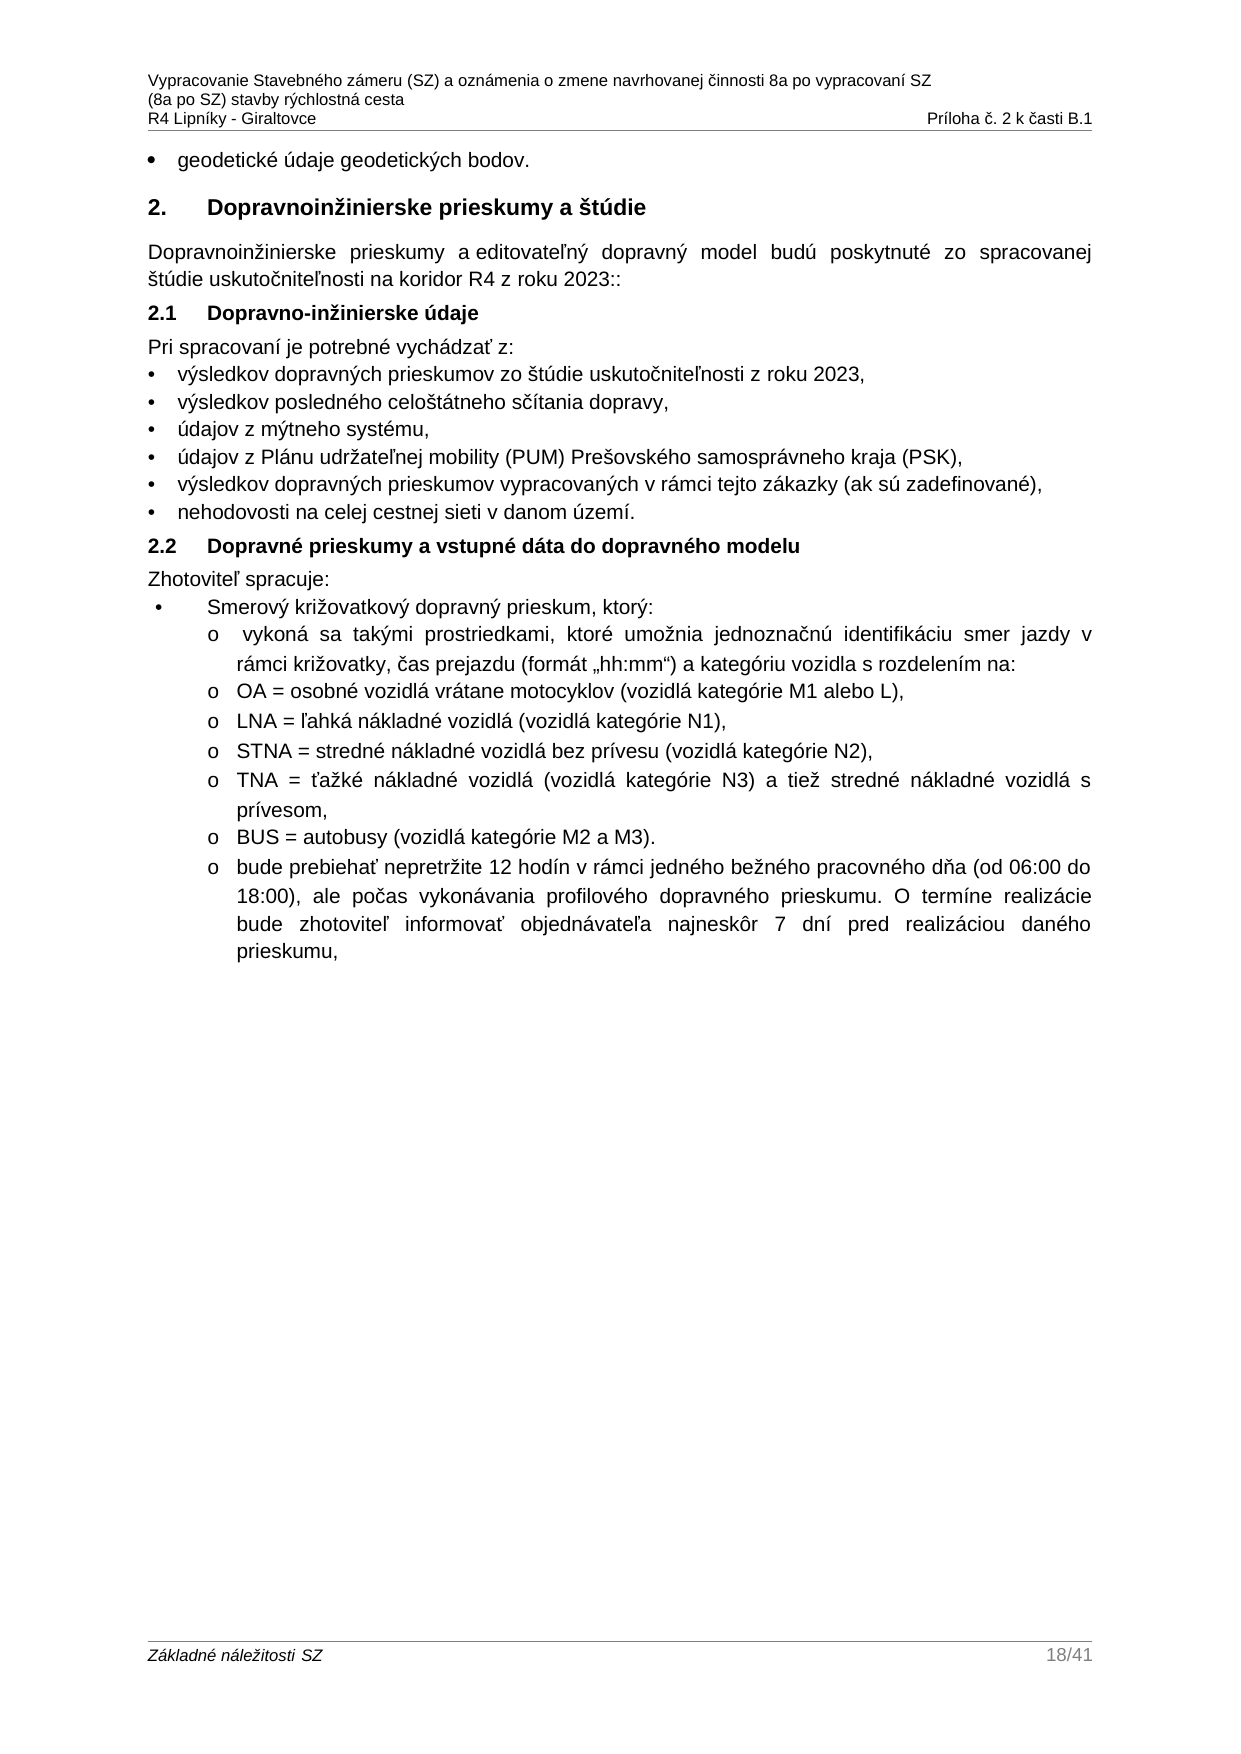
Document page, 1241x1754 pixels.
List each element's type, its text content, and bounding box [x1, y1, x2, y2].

list bude prebiehať nepretržite 12 hodín v rámci jedného bežného pracovného dňa (od 06:00 do 18:00), ale počas vykonávania profilového dopravného prieskumu. O termíne realizácie bude zhotoviteľ informovať objednávateľa najneskôr 7 dní pred realizáciou daného prieskumu, [207, 855, 1092, 963]
list údajov z mýtneho systému, [148, 417, 1092, 441]
text Pri spracovaní je potrebné vychádzať z: [148, 335, 1092, 359]
list STNA = stredné nákladné vozidlá bez prívesu (vozidlá kategórie N2), [207, 738, 1092, 764]
list geodetické údaje geodetických bodov. [148, 148, 1092, 172]
list OA = osobné vozidlá vrátane motocyklov (vozidlá kategórie M1 alebo L), [207, 679, 1092, 705]
list Smerový križovatkový dopravný prieskum, ktorý: [155, 595, 1092, 619]
list vykoná sa takými prostriedkami, ktoré umožnia jednoznačnú identifikáciu smer jazdy v rámci križovatky, čas prejazdu (formát „hh:mm“) a kategóriu vozidla s rozdelením na: [207, 622, 1092, 676]
subtitle Dopravnoinžinierske prieskumy a štúdie [148, 194, 1092, 220]
list LNA = ľahká nákladné vozidlá (vozidlá kategórie N1), [207, 709, 1092, 735]
text Dopravnoinžinierske prieskumy a editovateľný dopravný model budú poskytnuté zo spracovanej štúdie uskutočniteľnosti na koridor R4 z roku 2023:: [148, 240, 1092, 291]
text Zhotoviteľ spracuje: [148, 567, 1092, 591]
list výsledkov posledného celoštátneho sčítania dopravy, [148, 390, 1092, 414]
list TNA = ťažké nákladné vozidlá (vozidlá kategórie N3) a tiež stredné nákladné vozidlá s prívesom, [207, 768, 1092, 822]
list BUS = autobusy (vozidlá kategórie M2 a M3). [207, 825, 1092, 851]
list výsledkov dopravných prieskumov zo štúdie uskutočniteľnosti z roku 2023, [148, 362, 1092, 386]
list Dopravné prieskumy a vstupné dáta do dopravného modelu [148, 533, 1092, 557]
list nehodovosti na celej cestnej sieti v danom území. [148, 500, 1092, 524]
list výsledkov dopravných prieskumov vypracovaných v rámci tejto zákazky (ak sú zadefinované), [148, 472, 1092, 496]
list Dopravno-inžinierske údaje [148, 301, 1092, 325]
list údajov z Plánu udržateľnej mobility (PUM) Prešovského samosprávneho kraja (PSK), [148, 445, 1092, 469]
